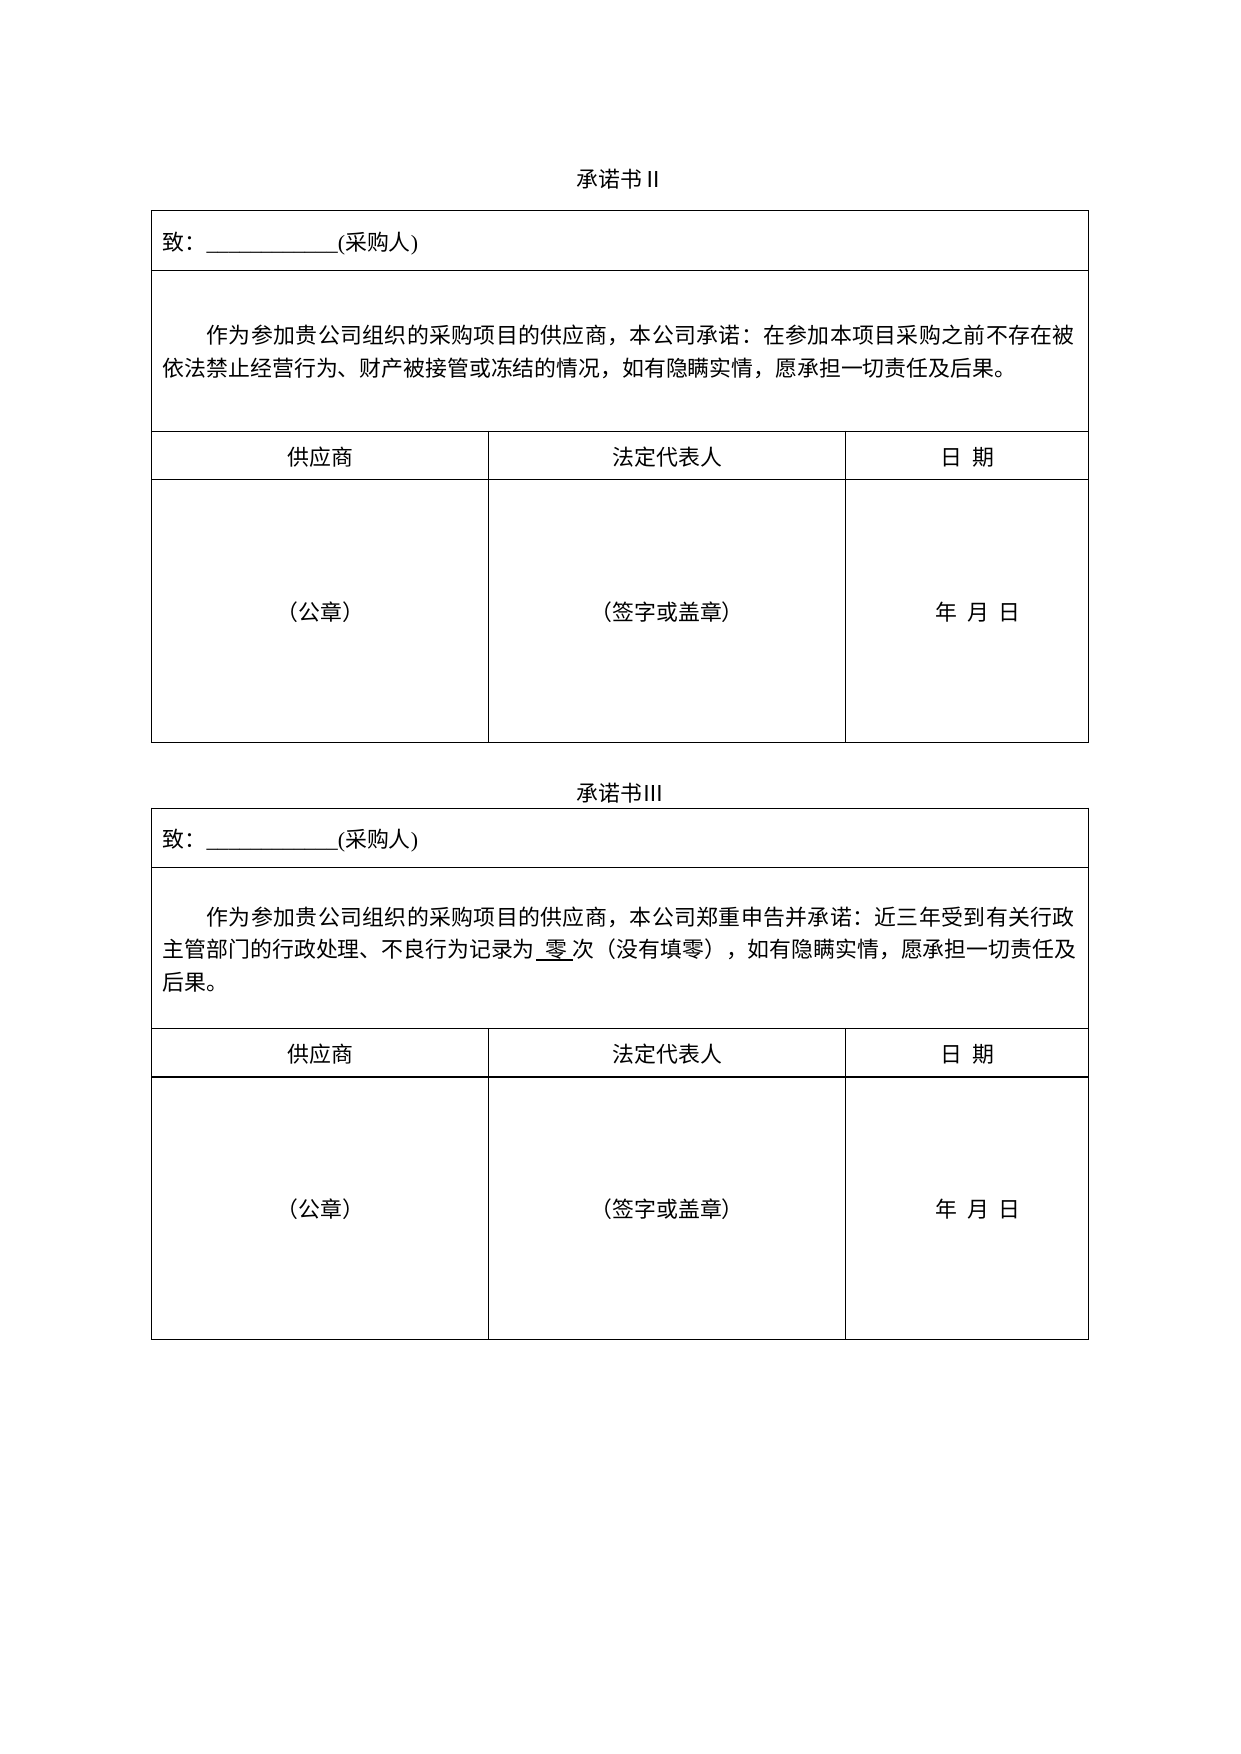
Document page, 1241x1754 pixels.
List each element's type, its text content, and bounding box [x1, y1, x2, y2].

table_cell 年 月 日 [846, 480, 1088, 742]
table_cell 供应商 [152, 432, 488, 479]
table_header 致：____________(采购人) [152, 211, 1088, 270]
table_cell 年 月 日 [846, 1078, 1088, 1339]
table_cell 日 期 [846, 432, 1088, 479]
table_cell 法定代表人 [489, 1029, 845, 1076]
table_cell 法定代表人 [489, 432, 845, 479]
table_cell （签字或盖章） [489, 480, 845, 742]
table_cell 日 期 [846, 1029, 1088, 1076]
table_cell 作为参加贵公司组织的采购项目的供应商，本公司承诺：在参加本项目采购之前不存在被依法禁止经营行为、财产被接管或冻结的情况，如有隐瞒实情，愿承担一切责任及后果。 [152, 271, 1088, 431]
text 承诺书Ⅱ [187, 162, 1053, 194]
table_cell （公章） [152, 480, 488, 742]
table_cell 作为参加贵公司组织的采购项目的供应商，本公司郑重申告并承诺：近三年受到有关行政主管部门的行政处理、不良行为记录为 零 次（没有填零），如有隐瞒实情，愿承担一切责任及后果。 [152, 868, 1088, 1028]
table_header 致：____________(采购人) [152, 809, 1088, 867]
table_cell （签字或盖章） [489, 1078, 845, 1339]
table_cell 供应商 [152, 1029, 488, 1076]
table_cell （公章） [152, 1078, 488, 1339]
text 承诺书Ⅲ [187, 775, 1053, 808]
